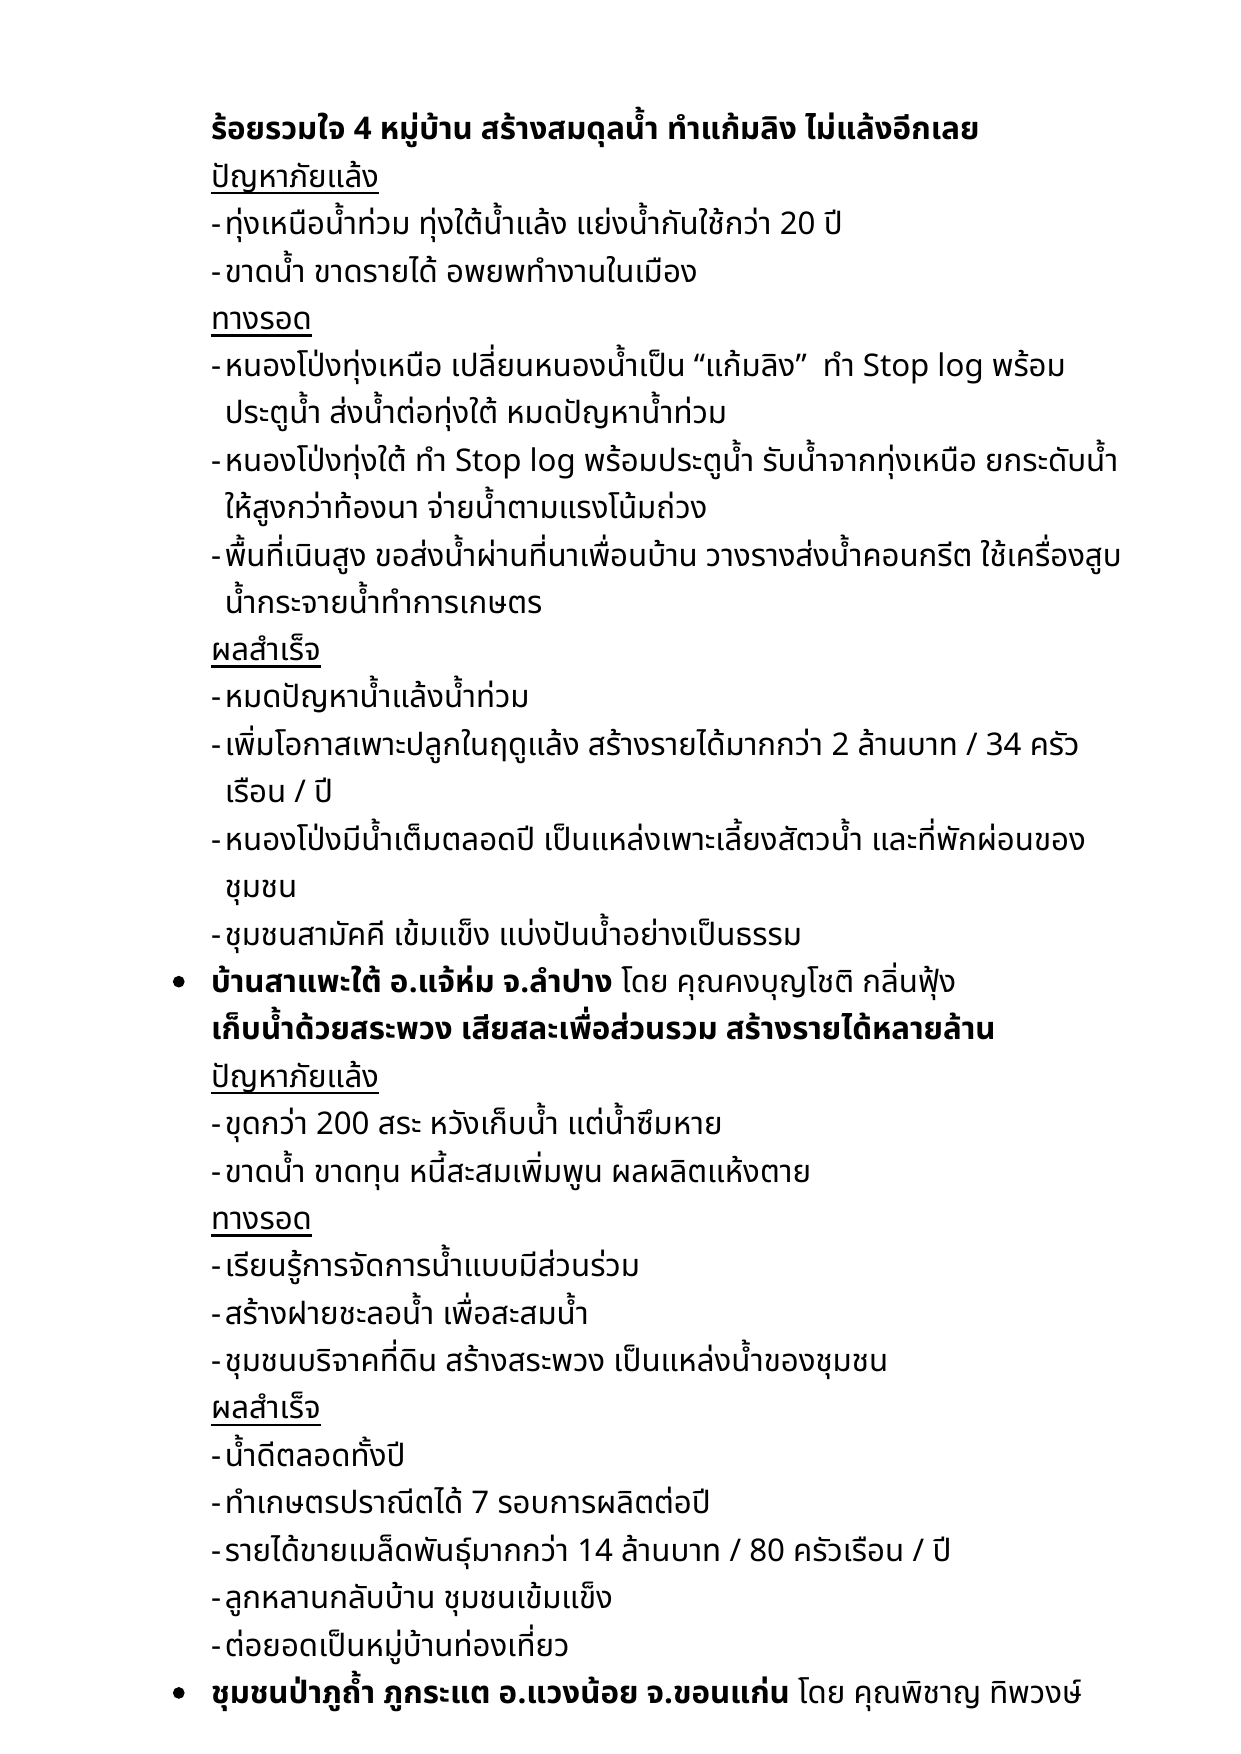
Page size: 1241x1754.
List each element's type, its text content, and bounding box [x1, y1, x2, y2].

text ทางรอด [136, 296, 1122, 343]
list ชุมชนสามัคคี เข้มแข็ง แบ่งปันน้ำอย่างเป็นธรรม [211, 912, 1122, 959]
list ทุ่งเหนือน้ำท่วม ทุ่งใต้น้ำแล้ง แย่งน้ำกันใช้กว่า 20 ปี [211, 201, 1122, 248]
list หนองโป่งทุ่งเหนือ เปลี่ยนหนองน้ำเป็น “แก้มลิง” ทำ Stop log พร้อมประตูน้ำ ส่งน้ำต่อทุ่งใต้ หมดปัญหาน้ำท่วม [211, 343, 1122, 438]
list ขาดน้ำ ขาดรายได้ อพยพทำงานในเมือง [211, 248, 1122, 296]
list ขาดน้ำ ขาดทุน หนี้สะสมเพิ่มพูน ผลผลิตแห้งตาย [211, 1148, 1122, 1196]
list ชุมชนป่าภูถ้ำ ภูกระแต อ.แวงน้อย จ.ขอนแก่น โดย คุณพิชาญ ทิพวงษ์ [173, 1670, 1122, 1718]
list เพิ่มโอกาสเพาะปลูกในฤดูแล้ง สร้างรายได้มากกว่า 2 ล้านบาท / 34 ครัวเรือน / ปี [211, 722, 1122, 817]
list ลูกหลานกลับบ้าน ชุมชนเข้มแข็ง [211, 1575, 1122, 1623]
text ปัญหาภัยแล้ง [136, 154, 1122, 201]
list พื้นที่เนินสูง ขอส่งน้ำผ่านที่นาเพื่อนบ้าน วางรางส่งน้ำคอนกรีต ใช้เครื่องสูบน้ำกระจายน้ำทำการเกษตร [211, 533, 1122, 627]
list เรียนรู้การจัดการน้ำแบบมีส่วนร่วม [211, 1243, 1122, 1291]
list น้ำดีตลอดทั้งปี [211, 1433, 1122, 1480]
list ทำเกษตรปราณีตได้ 7 รอบการผลิตต่อปี [211, 1480, 1122, 1528]
text เก็บน้ำด้วยสระพวง เสียสละเพื่อส่วนรวม สร้างรายได้หลายล้าน [136, 1007, 1122, 1054]
list บ้านสาแพะใต้ อ.แจ้ห่ม จ.ลำปาง โดย คุณคงบุญโชติ กลิ่นฟุ้ง [173, 959, 1122, 1007]
list ชุมชนบริจาคที่ดิน สร้างสระพวง เป็นแหล่งน้ำของชุมชน [211, 1338, 1122, 1386]
list รายได้ขายเมล็ดพันธุ์มากกว่า 14 ล้านบาท / 80 ครัวเรือน / ปี [211, 1528, 1122, 1575]
list สร้างฝายชะลอน้ำ เพื่อสะสมน้ำ [211, 1291, 1122, 1338]
list ขุดกว่า 200 สระ หวังเก็บน้ำ แต่น้ำซึมหาย [211, 1101, 1122, 1148]
text ร้อยรวมใจ 4 หมู่บ้าน สร้างสมดุลน้ำ ทำแก้มลิง ไม่แล้งอีกเลย [136, 106, 1122, 154]
text ผลสำเร็จ [136, 1386, 1122, 1433]
list ต่อยอดเป็นหมู่บ้านท่องเที่ยว [211, 1623, 1122, 1670]
list หนองโป่งทุ่งใต้ ทำ Stop log พร้อมประตูน้ำ รับน้ำจากทุ่งเหนือ ยกระดับน้ำให้สูงกว่าท้องนา จ่ายน้ำตามแรงโน้มถ่วง [211, 438, 1122, 533]
list หมดปัญหาน้ำแล้งน้ำท่วม [211, 674, 1122, 722]
list หนองโป่งมีน้ำเต็มตลอดปี เป็นแหล่งเพาะเลี้ยงสัตวน้ำ และที่พักผ่อนของชุมชน [211, 817, 1122, 912]
text ผลสำเร็จ [136, 627, 1122, 674]
text ปัญหาภัยแล้ง [136, 1054, 1122, 1101]
text ทางรอด [136, 1196, 1122, 1243]
